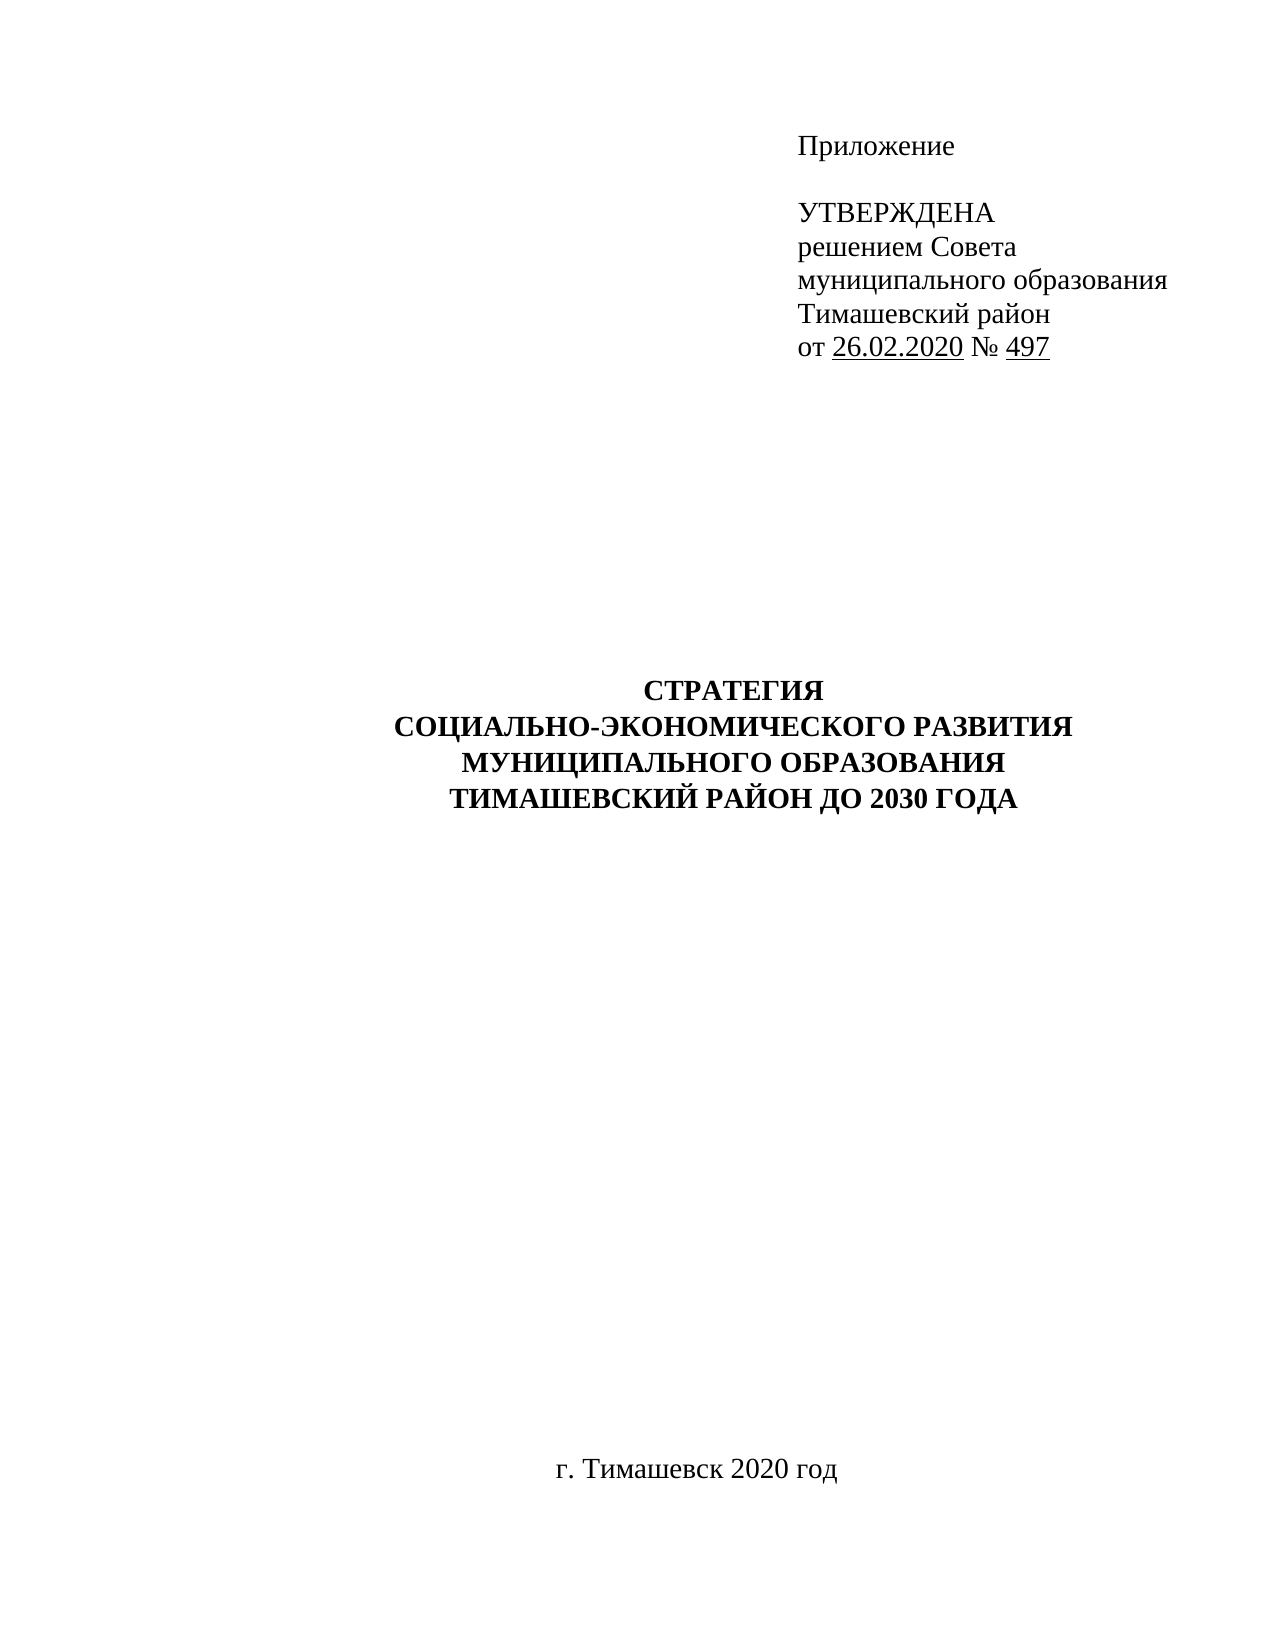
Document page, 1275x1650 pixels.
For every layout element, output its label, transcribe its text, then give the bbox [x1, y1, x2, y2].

text решением Совета [797, 229, 1216, 262]
text УТВЕРЖДЕНА [797, 195, 1216, 229]
text СТРАТЕГИЯ [177, 673, 1216, 706]
text ТИМАШЕВСКИЙ РАЙОН ДО 2030 ГОДА [177, 781, 1216, 815]
text г. Тимашевск 2020 год [177, 1451, 1216, 1485]
text СОЦИАЛЬНО-ЭКОНОМИЧЕСКОГО РАЗВИТИЯ [177, 709, 1216, 742]
text Тимашевский район [797, 296, 1216, 329]
text МУНИЦИПАЛЬНОГО ОБРАЗОВАНИЯ [177, 745, 1216, 779]
text Приложение [797, 128, 1216, 162]
text муниципального образования [797, 262, 1216, 296]
text от 26.02.2020 № 497 [797, 329, 1216, 363]
